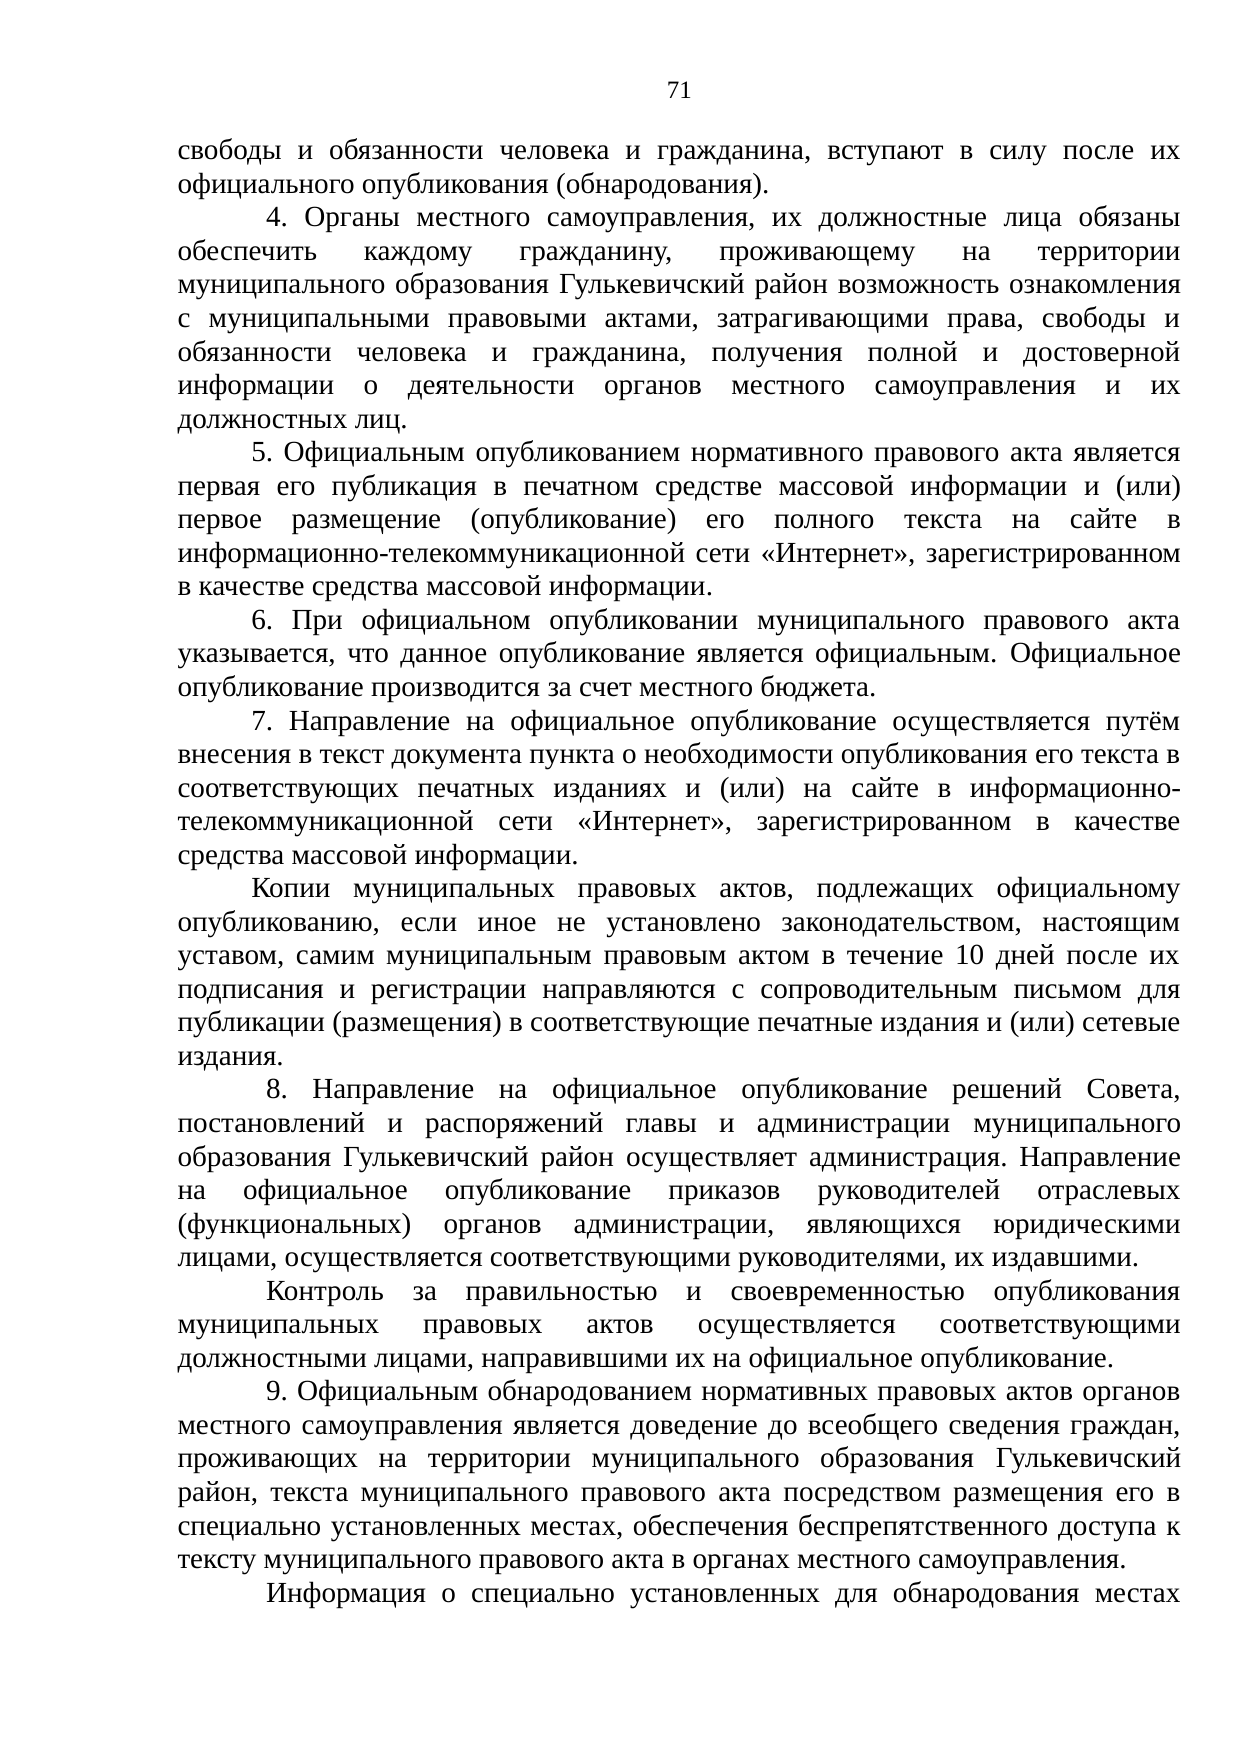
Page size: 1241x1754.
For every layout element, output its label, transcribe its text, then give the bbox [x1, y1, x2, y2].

text 8. Направление на официальное опубликование решений Совета, постановлений и распоряжений главы и администрации муниципального образования Гулькевичский район осуществляет администрация. Направление на официальное опубликование приказов руководителей отраслевых (функциональных) органов администрации, являющихся юридическими лицами, осуществляется соответствующими руководителями, их издавшими. [177, 1072, 1181, 1273]
text 5. Официальным опубликованием нормативного правового акта является первая его публикация в печатном средстве массовой информации и (или) первое размещение (опубликование) его полного текста на сайте в информационно-телекоммуникационной сети «Интернет», зарегистрированном в качестве средства массовой информации. [177, 434, 1181, 602]
text 4. Органы местного самоуправления, их должностные лица обязаны обеспечить каждому гражданину, проживающему на территории муниципального образования Гулькевичский район возможность ознакомления с муниципальными правовыми актами, затрагивающими права, свободы и обязанности человека и гражданина, получения полной и достоверной информации о деятельности органов местного самоуправления и их должностных лиц. [177, 199, 1181, 434]
text 6. При официальном опубликовании муниципального правового акта указывается, что данное опубликование является официальным. Официальное опубликование производится за счет местного бюджета. [177, 602, 1181, 703]
text Копии муниципальных правовых актов, подлежащих официальному опубликованию, если иное не установлено законодательством, настоящим уставом, самим муниципальным правовым актом в течение 10 дней после их подписания и регистрации направляются с сопроводительным письмом для публикации (размещения) в соответствующие печатные издания и (или) сетевые издания. [177, 870, 1181, 1072]
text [177, 132, 1181, 199]
text 9. Официальным обнародованием нормативных правовых актов органов местного самоуправления является доведение до всеобщего сведения граждан, проживающих на территории муниципального образования Гулькевичский район, текста муниципального правового акта посредством размещения его в специально установленных местах, обеспечения беспрепятственного доступа к тексту муниципального правового акта в органах местного самоуправления. [177, 1373, 1181, 1575]
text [177, 1575, 1181, 1608]
text Контроль за правильностью и своевременностью опубликования муниципальных правовых актов осуществляется соответствующими должностными лицами, направившими их на официальное опубликование. [177, 1273, 1181, 1373]
text 7. Направление на официальное опубликование осуществляется путём внесения в текст документа пункта о необходимости опубликования его текста в соответствующих печатных изданиях и (или) на сайте в информационно-телекоммуникационной сети «Интернет», зарегистрированном в качестве средства массовой информации. [177, 703, 1181, 870]
